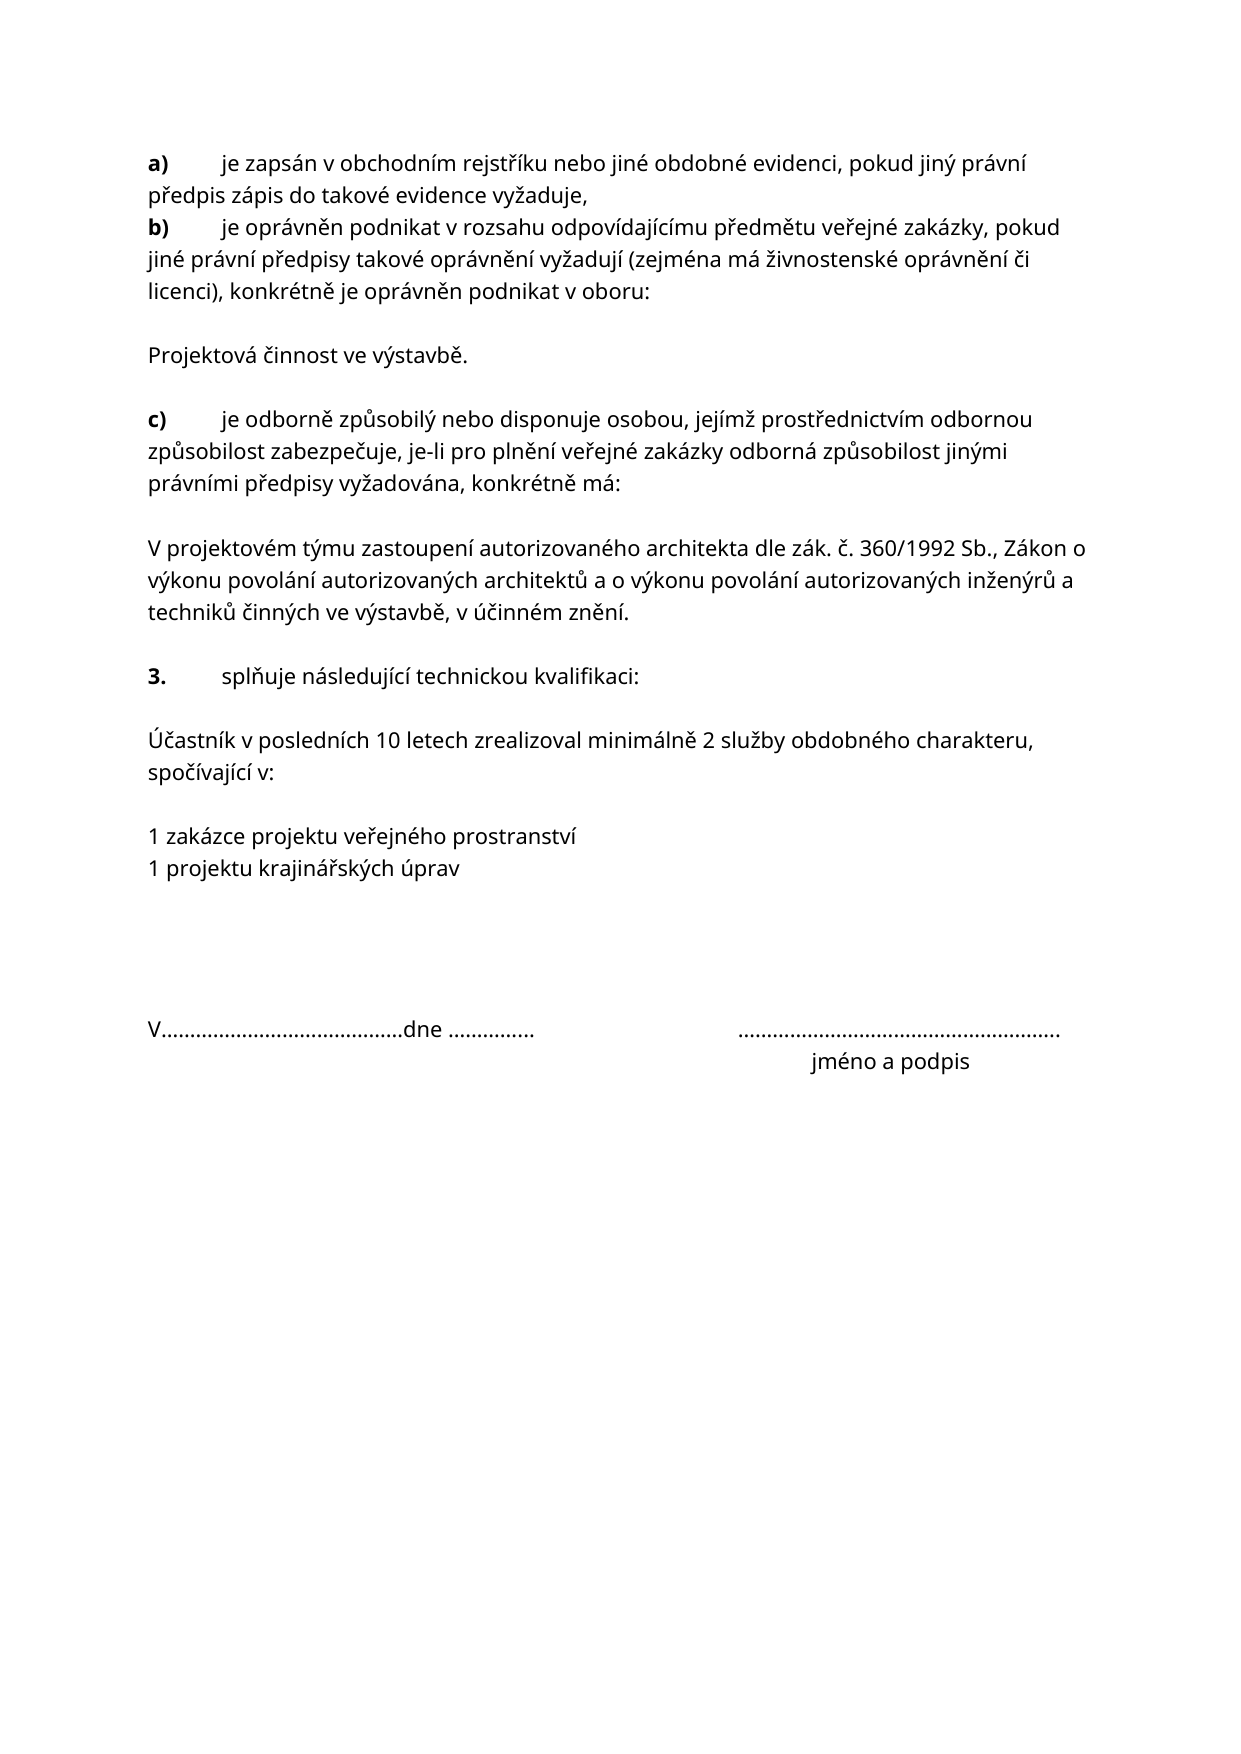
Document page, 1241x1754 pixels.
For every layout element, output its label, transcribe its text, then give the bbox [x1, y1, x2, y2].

text a) je zapsán v obchodním rejstříku nebo jiné obdobné evidenci, pokud jiný právní předpis zápis do takové evidence vyžaduje, [148, 148, 1093, 209]
text c) je odborně způsobilý nebo disponuje osobou, jejímž prostřednictvím odbornou způsobilost zabezpečuje, je-li pro plnění veřejné zakázky odborná způsobilost jinými právními předpisy vyžadována, konkrétně má: [148, 404, 1093, 498]
text 1 projektu krajinářských úprav [148, 853, 1093, 883]
text 3. splňuje následující technickou kvalifikaci: [148, 661, 1093, 691]
text V projektovém týmu zastoupení autorizovaného architekta dle zák. č. 360/1992 Sb., Zákon o výkonu povolání autorizovaných architektů a o výkonu povolání autorizovaných inženýrů a techniků činných ve výstavbě, v účinném znění. [148, 533, 1093, 627]
text V……………………………………dne …………... ……………………………………………….. [148, 1014, 1093, 1044]
text Projektová činnost ve výstavbě. [148, 340, 1093, 370]
text Účastník v posledních 10 letech zrealizoval minimálně 2 služby obdobného charakteru, spočívající v: [148, 725, 1093, 787]
text 1 zakázce projektu veřejného prostranství [148, 821, 1093, 851]
text b) je oprávněn podnikat v rozsahu odpovídajícímu předmětu veřejné zakázky, pokud jiné právní předpisy takové oprávnění vyžadují (zejména má živnostenské oprávnění či licenci), konkrétně je oprávněn podnikat v oboru: [148, 212, 1093, 306]
text jméno a podpis [738, 1046, 1093, 1076]
